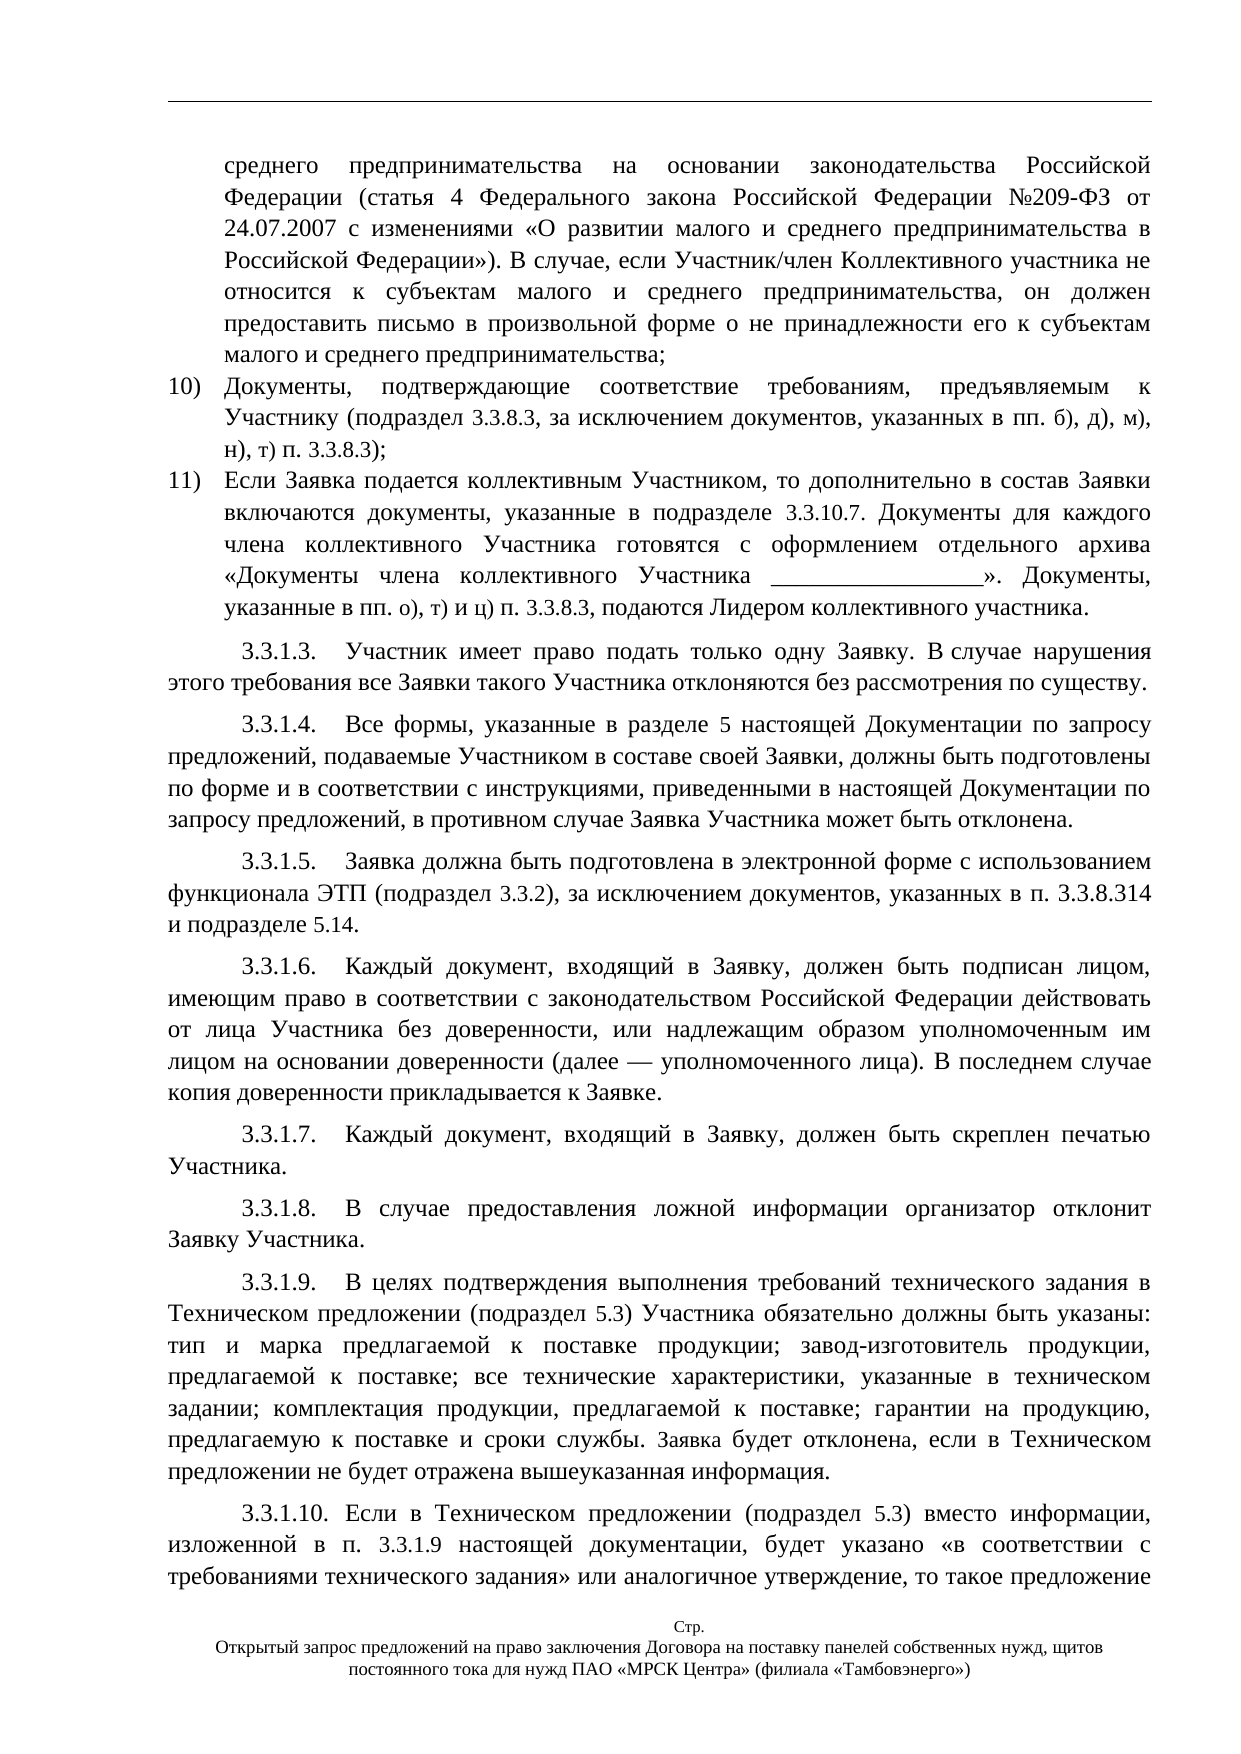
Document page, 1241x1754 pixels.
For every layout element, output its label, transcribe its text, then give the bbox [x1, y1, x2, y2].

list Участник имеет право подать только одну Заявку. В случае нарушения этого требования все Заявки такого Участника отклоняются без рассмотрения по существу. [168, 636, 1152, 696]
list Документы, подтверждающие соответствие требованиям, предъявляемым к Участнику (подраздел 3.3.8.3, за исключением документов, указанных в пп. б), д), м), н), т) п. 3.3.8.3); [168, 371, 1152, 463]
list В случае предоставления ложной информации организатор отклонит Заявку Участника. [168, 1193, 1152, 1253]
list Каждый документ, входящий в Заявку, должен быть подписан лицом, имеющим право в соответствии с законодательством Российской Федерации действовать от лица Участника без доверенности, или надлежащим образом уполномоченным им лицом на основании доверенности (далее — уполномоченного лица). В последнем случае копия доверенности прикладывается к Заявке. [168, 951, 1152, 1106]
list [168, 150, 1152, 368]
list В целях подтверждения выполнения требований технического задания в Техническом предложении (подраздел 5.3) Участника обязательно должны быть указаны: тип и марка предлагаемой к поставке продукции; завод-изготовитель продукции, предлагаемой к поставке; все технические характеристики, указанные в техническом задании; комплектация продукции, предлагаемой к поставке; гарантии на продукцию, предлагаемую к поставке и сроки службы. Заявка будет отклонена, если в Техническом предложении не будет отражена вышеуказанная информация. [168, 1267, 1152, 1485]
list Если Заявка подается коллективным Участником, то дополнительно в состав Заявки включаются документы, указанные в подразделе 3.3.10.7. Документы для каждого члена коллективного Участника готовятся с оформлением отдельного архива «Документы члена коллективного Участника _________________». Документы, указанные в пп. о), т) и ц) п. 3.3.8.3, подаются Лидером коллективного участника. [168, 466, 1152, 621]
list Заявка должна быть подготовлена в электронной форме с использованием функционала ЭТП (подраздел 3.3.), за исключением документов, указанных в п. 3.3.14 и подразделе 5.14. [168, 846, 1152, 938]
list Все формы, указанные в разделе 5 настоящей Документации по запросу предложений, подаваемые Участником в составе своей Заявки, должны быть подготовлены по форме и в соответствии с инструкциями, приведенными в настоящей Документации по запросу предложений, в противном случае Заявка Участника может быть отклонена. [168, 709, 1152, 833]
list Каждый документ, входящий в Заявку, должен быть скреплен печатью Участника. [168, 1119, 1152, 1180]
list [168, 1498, 1152, 1590]
